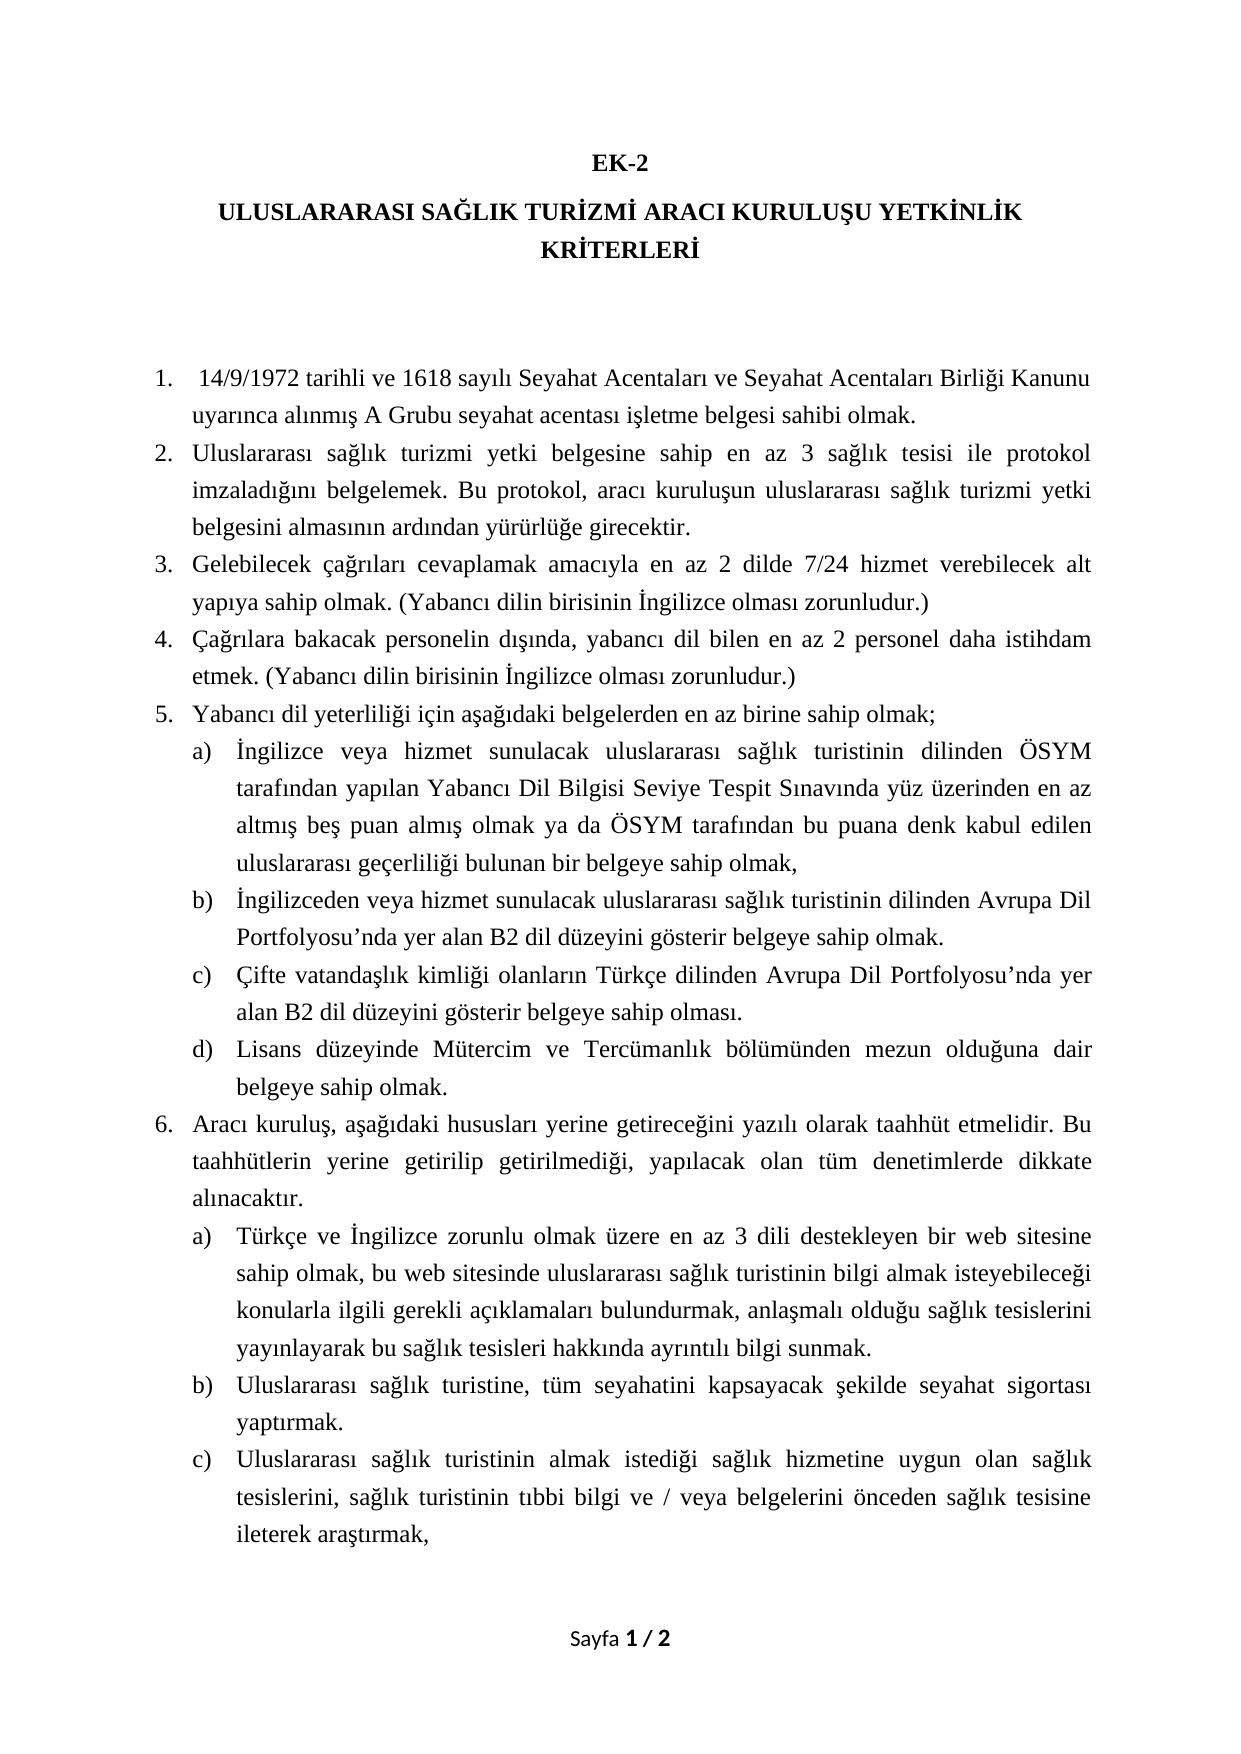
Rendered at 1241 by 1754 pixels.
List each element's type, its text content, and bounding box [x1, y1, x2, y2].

text EK-2 [148, 148, 1093, 176]
list Lisans düzeyinde Mütercim ve Tercümanlık bölümünden mezun olduğuna dair belgeye sahip olmak. [192, 1034, 1093, 1100]
text ULUSLARARASI SAĞLIK TURİZMİ ARACI KURULUŞU YETKİNLİK KRİTERLERİ [148, 197, 1093, 263]
list Aracı kuruluş, aşağıdaki hususları yerine getireceğini yazılı olarak taahhüt etmelidir. Bu taahhütlerin yerine getirilip getirilmediği, yapılacak olan tüm denetimlerde dikkate alınacaktır. [154, 1109, 1093, 1212]
list Uluslararası sağlık turistine, tüm seyahatini kapsayacak şekilde seyahat sigortası yaptırmak. [192, 1370, 1093, 1436]
list Uluslararası sağlık turistinin almak istediği sağlık hizmetine uygun olan sağlık tesislerini, sağlık turistinin tıbbi bilgi ve / veya belgelerini önceden sağlık tesisine ileterek araştırmak, [192, 1444, 1093, 1548]
list 14/9/1972 tarihli ve 1618 sayılı Seyahat Acentaları ve Seyahat Acentaları Birliği Kanunu uyarınca alınmış A Grubu seyahat acentası işletme belgesi sahibi olmak. [154, 363, 1093, 429]
list Çifte vatandaşlık kimliği olanların Türkçe dilinden Avrupa Dil Portfolyosu’nda yer alan B2 dil düzeyini gösterir belgeye sahip olması. [192, 960, 1093, 1026]
list Türkçe ve İngilizce zorunlu olmak üzere en az 3 dili destekleyen bir web sitesine sahip olmak, bu web sitesinde uluslararası sağlık turistinin bilgi almak isteyebileceği konularla ilgili gerekli açıklamaları bulundurmak, anlaşmalı olduğu sağlık tesislerini yayınlayarak bu sağlık tesisleri hakkında ayrıntılı bilgi sunmak. [192, 1221, 1093, 1361]
list Yabancı dil yeterliliği için aşağıdaki belgelerden en az birine sahip olmak; [155, 699, 1093, 727]
list Uluslararası sağlık turizmi yetki belgesine sahip en az 3 sağlık tesisi ile protokol imzaladığını belgelemek. Bu protokol, aracı kuruluşun uluslararası sağlık turizmi yetki belgesini almasının ardından yürürlüğe girecektir. [154, 438, 1093, 541]
list İngilizce veya hizmet sunulacak uluslararası sağlık turistinin dilinden ÖSYM tarafından yapılan Yabancı Dil Bilgisi Seviye Tespit Sınavında yüz üzerinden en az altmış beş puan almış olmak ya da ÖSYM tarafından bu puana denk kabul edilen uluslararası geçerliliği bulunan bir belgeye sahip olmak, [192, 736, 1093, 877]
list Çağrılara bakacak personelin dışında, yabancı dil bilen en az 2 personel daha istihdam etmek. (Yabancı dilin birisinin İngilizce olması zorunludur.) [154, 624, 1093, 690]
list İngilizceden veya hizmet sunulacak uluslararası sağlık turistinin dilinden Avrupa Dil Portfolyosu’nda yer alan B2 dil düzeyini gösterir belgeye sahip olmak. [192, 885, 1093, 951]
list Gelebilecek çağrıları cevaplamak amacıyla en az 2 dilde 7/24 hizmet verebilecek alt yapıya sahip olmak. (Yabancı dilin birisinin İngilizce olması zorunludur.) [154, 549, 1093, 616]
